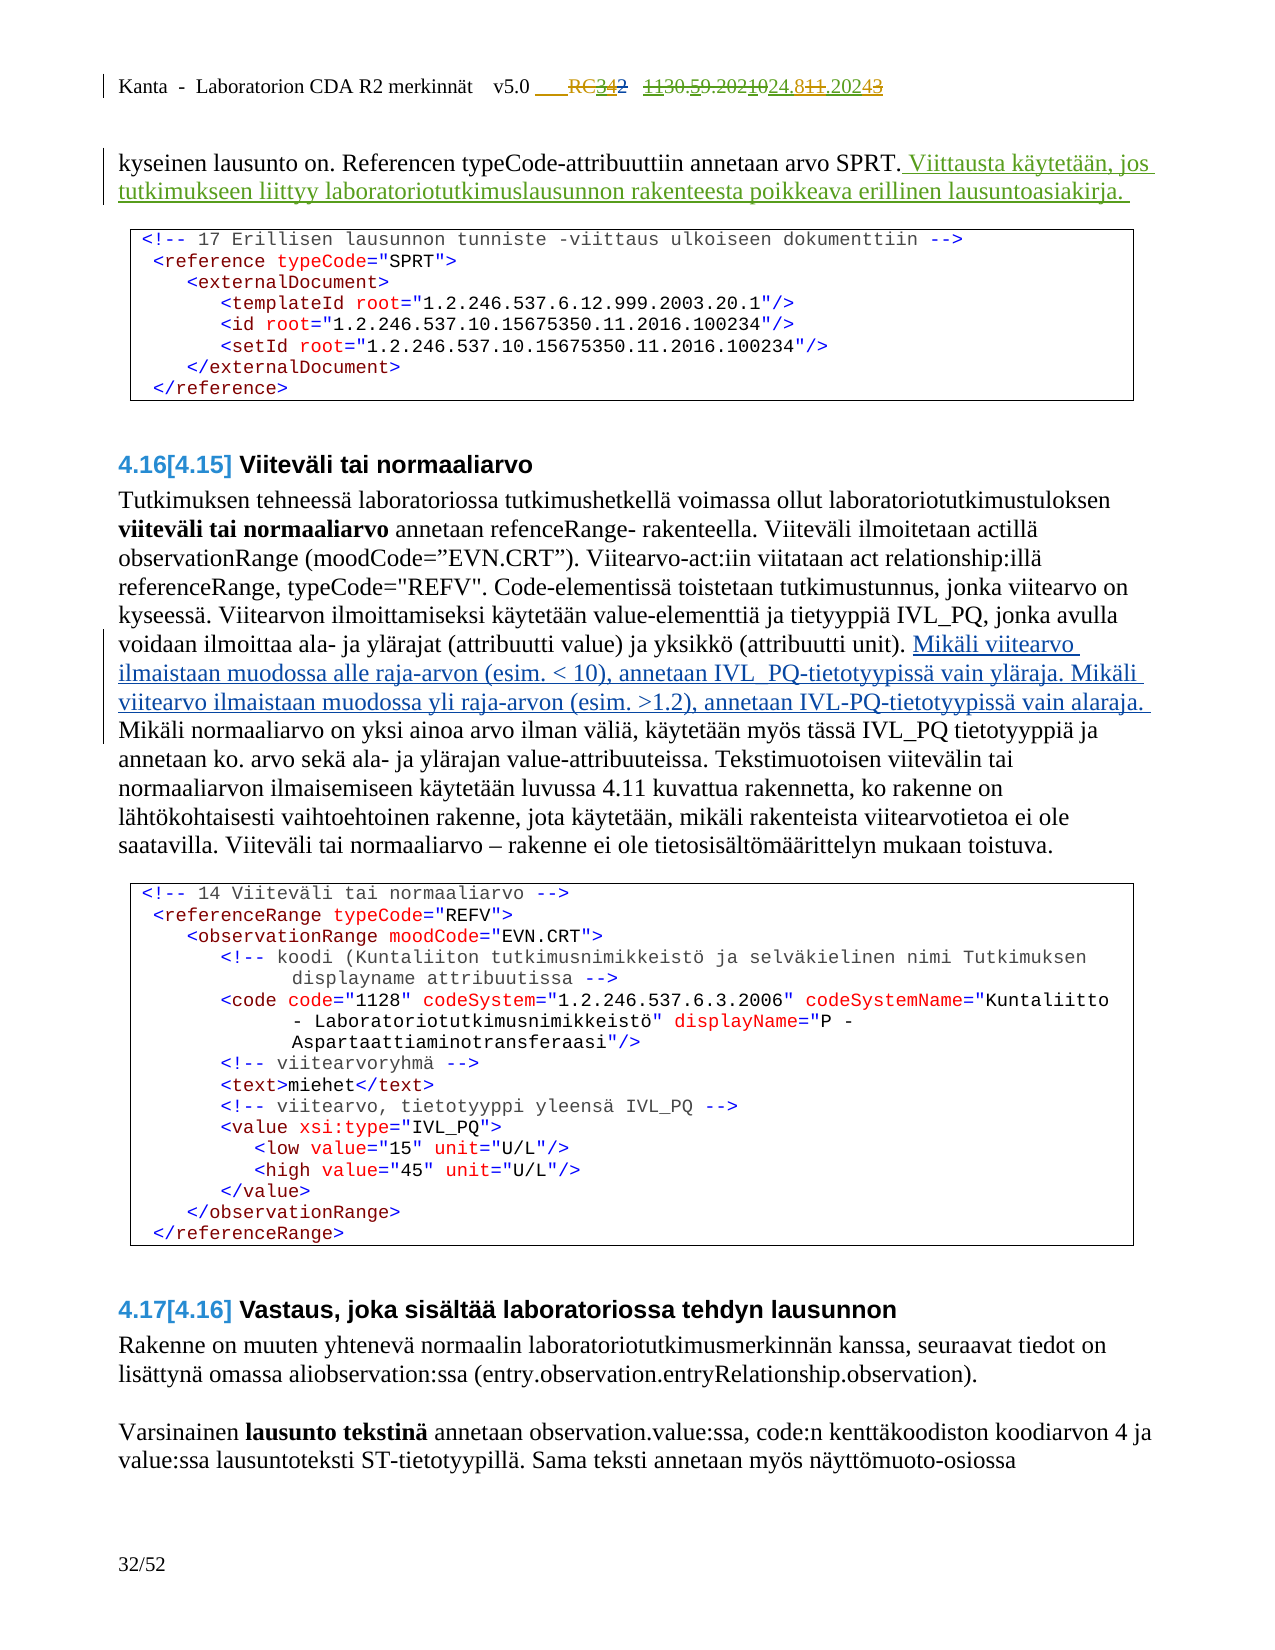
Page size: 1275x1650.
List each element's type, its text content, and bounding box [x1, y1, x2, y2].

text Tutkimuksen tehneessä laboratoriossa tutkimushetkellä voimassa ollut laboratoriotutkimustuloksen viiteväli tai normaaliarvo annetaan refenceRange- rakenteella. Viiteväli ilmoitetaan actillä observationRange (moodCode=”EVN.CRT”). Viitearvo-act:iin viitataan act relationship:illä referenceRange, typeCode="REFV". Code-elementissä toistetaan tutkimustunnus, jonka viitearvo on kyseessä. Viitearvon ilmoittamiseksi käytetään value-elementtiä ja tietyyppiä IVL_PQ, jonka avulla voidaan ilmoittaa ala- ja ylärajat (attribuutti value) ja yksikkö (attribuutti unit). Mikäli normaaliarvo on yksi ainoa arvo ilman väliä, käytetään myös tässä IVL_PQ tietotyyppiä ja annetaan ko. arvo sekä ala- ja ylärajan value-attribuuteissa. Tekstimuotoisen viitevälin tai normaaliarvon ilmaisemiseen käytetään luvussa 4.11 kuvattua rakennetta, ko rakenne on lähtökohtaisesti vaihtoehtoinen rakenne, jota käytetään, mikäli rakenteista viitearvotietoa ei ole saatavilla. Viiteväli tai normaaliarvo – rakenne ei ole tietosisältömäärittelyn mukaan toistuva. [118, 485, 1157, 859]
table_header <!-- 14 Viiteväli tai normaaliarvo --> <referenceRange typeCode="REFV"> <observationRange moodCode="EVN.CRT"> <!-- koodi (Kuntaliiton tutkimusnimikkeistö ja selväkielinen nimi Tutkimuksen displayname attribuutissa --> <code code="1128" codeSystem="1.2.246.537.6.3.2006" codeSystemName="Kuntaliitto - Laboratoriotutkimusnimikkeistö" displayName="P -Aspartaattiaminotransferaasi"/> <!-- viitearvoryhmä --> <text>miehet</text> <!-- viitearvo, tietotyyppi yleensä IVL_PQ --> <value xsi:type="IVL_PQ"> <low value="15" unit="U/L"/> <high value="45" unit="U/L"/> </value> </observationRange> </referenceRange> [131, 884, 1133, 1245]
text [118, 148, 1157, 205]
text Rakenne on muuten yhtenevä normaalin laboratoriotutkimusmerkinnän kanssa, seuraavat tiedot on lisättynä omassa aliobservation:ssa (entry.observation.entryRelationship.observation). [118, 1331, 1157, 1388]
subtitle Viiteväli tai normaaliarvo [118, 450, 1157, 479]
table_header <!-- 17 Erillisen lausunnon tunniste -viittaus ulkoiseen dokumenttiin --> <reference typeCode="SPRT"> <externalDocument> <templateId root="1.2.246.537.6.12.999.2003.20.1"/> <id root="1.2.246.537.10.15675350.11.2016.100234"/> <setId root="1.2.246.537.10.15675350.11.2016.100234"/> </externalDocument> </reference> [131, 230, 1133, 400]
subtitle Vastaus, joka sisältää laboratoriossa tehdyn lausunnon [118, 1296, 1157, 1324]
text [118, 1417, 1157, 1474]
